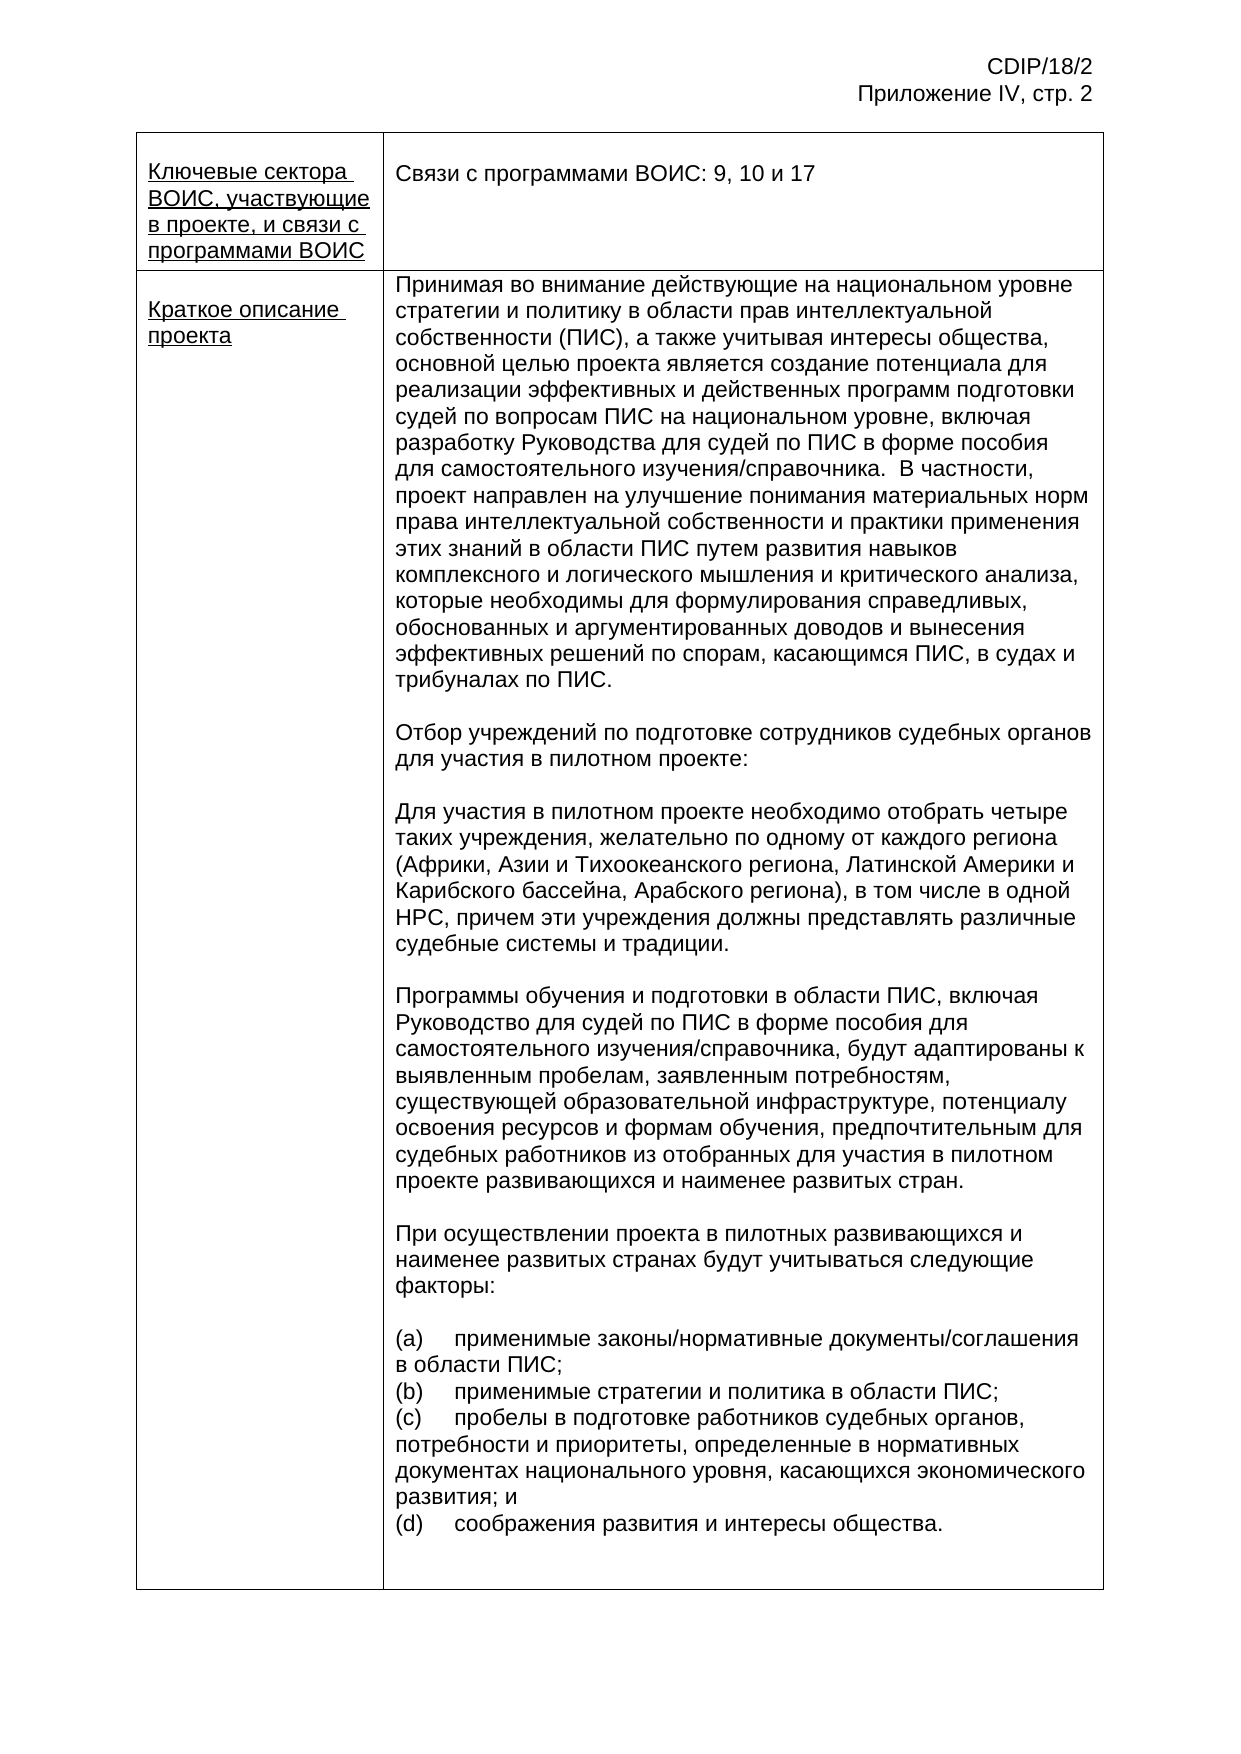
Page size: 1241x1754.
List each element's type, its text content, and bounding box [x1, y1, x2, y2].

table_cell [384, 271, 1103, 1589]
table_cell Связи с программами ВОИС: 9, 10 и 17 [384, 133, 1103, 270]
table_cell Ключевые сектора ВОИС, участвующие в проекте, и связи с программами ВОИС [137, 133, 383, 270]
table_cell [137, 271, 383, 1589]
